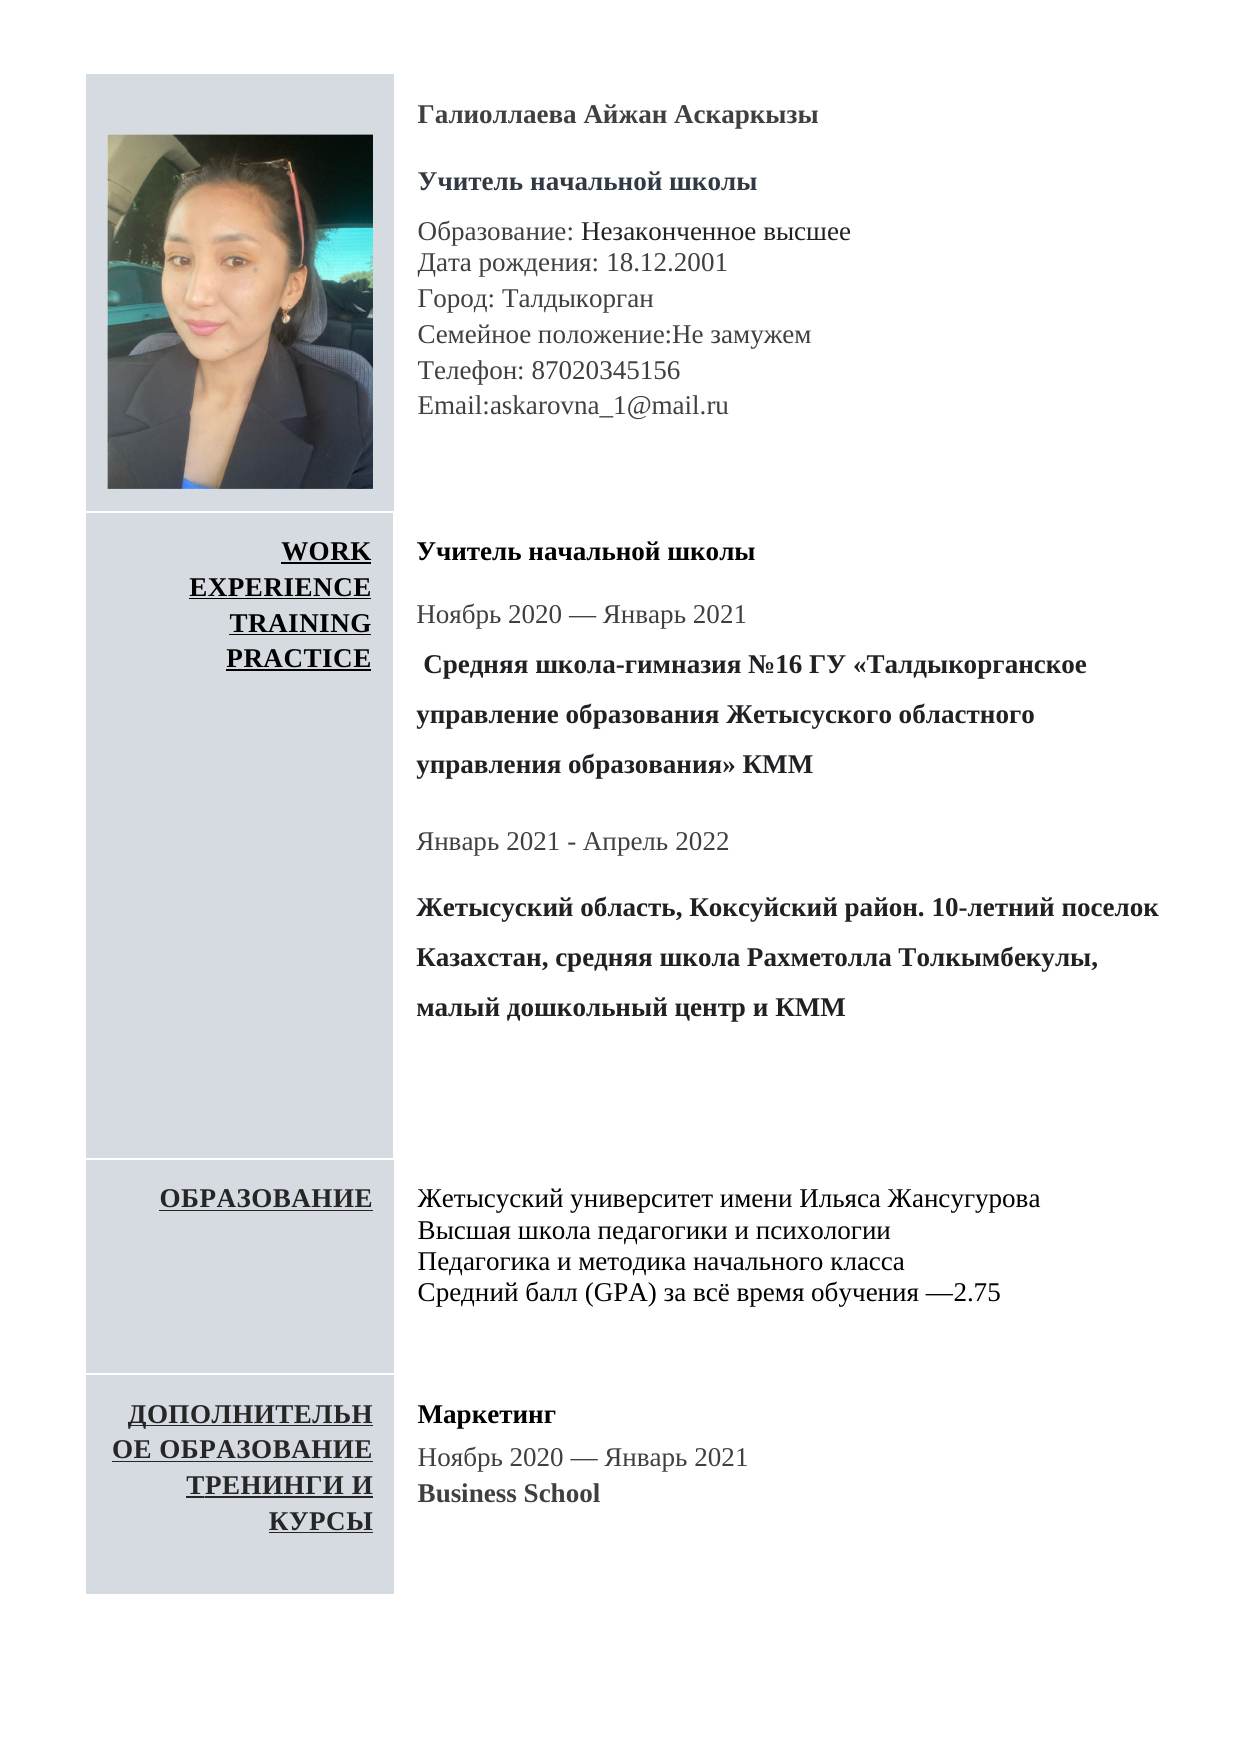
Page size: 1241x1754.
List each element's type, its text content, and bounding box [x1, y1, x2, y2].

table_cell WORK EXPERIENCE TRAINING PRACTICE [86, 513, 393, 1158]
table_header Галиоллаева Айжан Аскаркызы Учитель начальной школы Образование: Незаконченное высшее Дата рождения: 18.12.2001 Город: Талдыкорган Семейное положение:Не замужем Телефон: 87020345156 Email:askarovna_1@mail.ru [396, 76, 1194, 511]
table_cell Маркетинг Ноябрь 2020 — Январь 2021 Business School [396, 1375, 1194, 1594]
table_header [86, 74, 394, 511]
table_cell ДОПОЛНИТЕЛЬНОЕ ОБРАЗОВАНИЕ ТРЕНИНГИ И КУРСЫ [86, 1375, 394, 1594]
table_cell Учитель начальной школы Ноябрь 2020 — Январь 2021 Средняя школа-гимназия №16 ГУ «Талдыкорганское управление образования Жетысуского областного управления образования» КММ Январь 2021 - Апрель 2022 Жетысуский область, Коксуйский район. 10-летний поселок Казахстан, средняя школа Рахметолла Толкымбекулы, малый дошкольный центр и КММ [395, 513, 1194, 1158]
picture [108, 135, 373, 489]
table_cell Жетысуский университет имени Ильяса Жансугурова Высшая школа педагогики и психологии Педагогика и методика начального класса Средний балл (GPA) за всё время обучения —2.75 [396, 1160, 1194, 1373]
table_cell ОБРАЗОВАНИЕ [86, 1160, 394, 1373]
